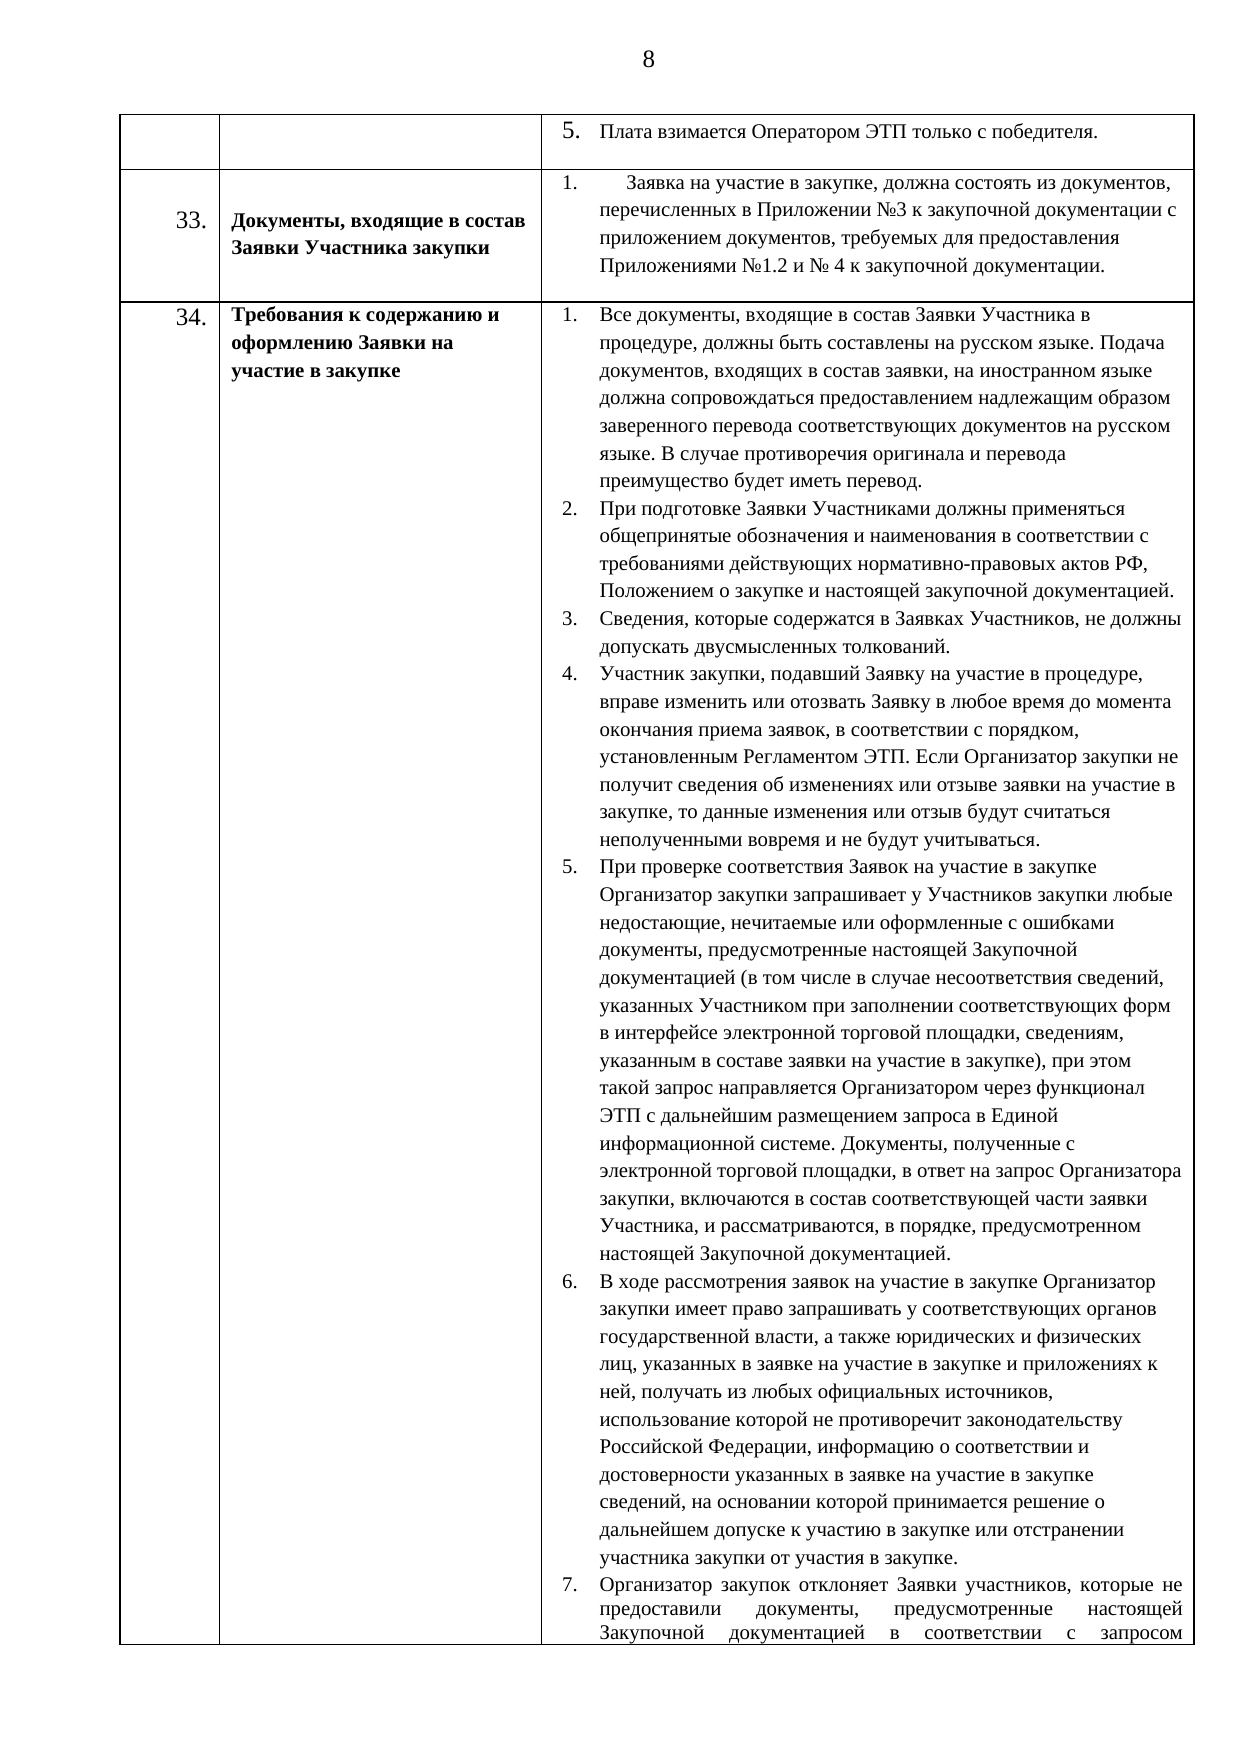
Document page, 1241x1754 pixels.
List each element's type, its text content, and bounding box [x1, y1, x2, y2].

table_cell Заявка на участие в закупке, должна состоять из документов, перечисленных в Приложении №3 к закупочной документации с приложением документов, требуемых для предоставления Приложениями №1.2 и № 4 к закупочной документации. [542, 170, 1193, 301]
table_cell [121, 115, 219, 169]
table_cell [220, 115, 541, 169]
table_cell [121, 303, 219, 1644]
table_cell Документы, входящие в состав Заявки Участника закупки [220, 170, 541, 301]
table_cell [121, 170, 219, 301]
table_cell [220, 303, 541, 1644]
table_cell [542, 115, 1193, 169]
